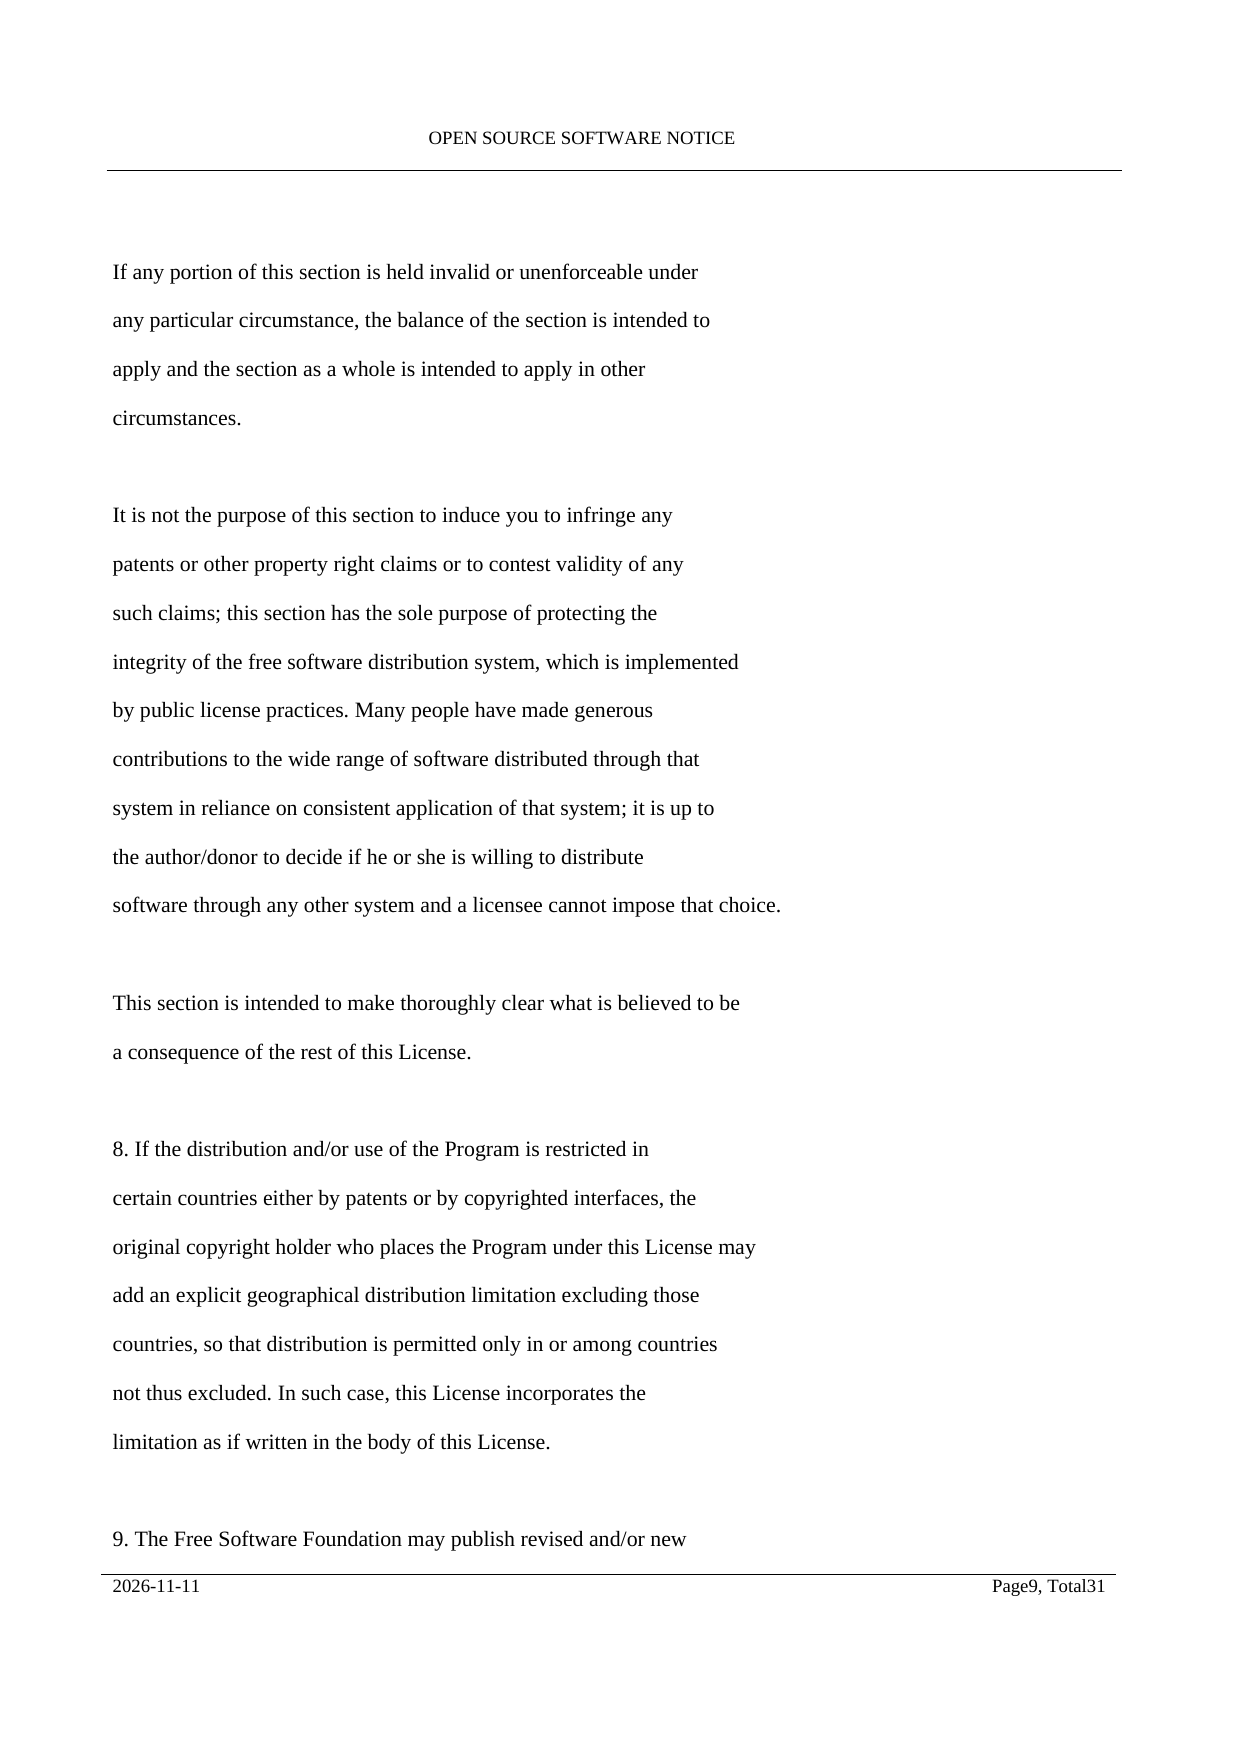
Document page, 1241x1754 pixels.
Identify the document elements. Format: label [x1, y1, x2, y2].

text [112, 206, 1128, 1555]
